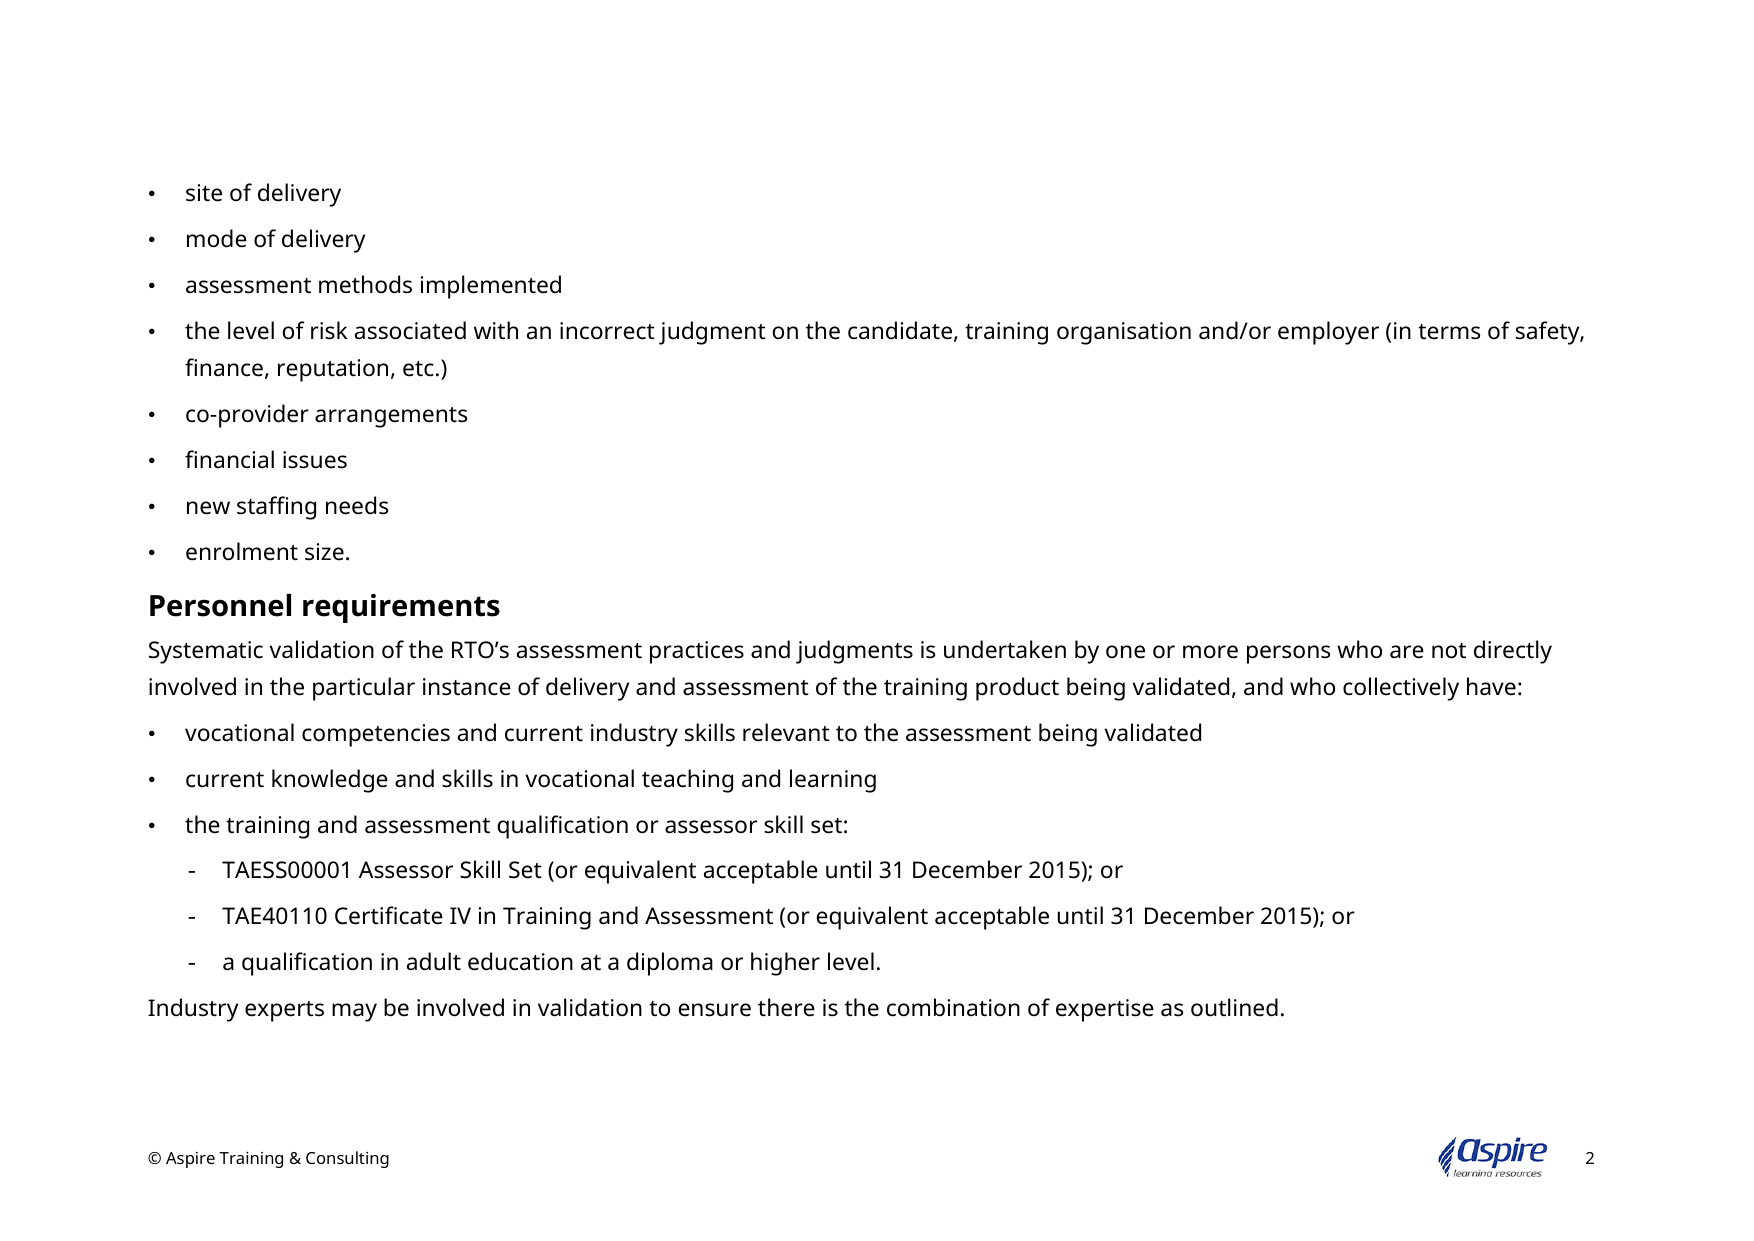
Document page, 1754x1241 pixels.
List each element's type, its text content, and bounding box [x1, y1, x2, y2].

text Personnel requirements [148, 586, 1606, 625]
text new staffing needs [148, 490, 1606, 521]
text the training and assessment qualification or assessor skill set: [148, 808, 1606, 840]
text Industry experts may be involved in validation to ensure there is the combination of expertise as outlined. [148, 992, 1606, 1023]
text TAE40110 Certificate IV in Training and Assessment (or equivalent acceptable until 31 December 2015); or [185, 900, 1606, 932]
text the level of risk associated with an incorrect judgment on the candidate, training organisation and/or employer (in terms of safety, finance, reputation, etc.) [148, 315, 1606, 383]
text Systematic validation of the RTO’s assessment practices and judgments is undertaken by one or more persons who are not directly involved in the particular instance of delivery and assessment of the training product being validated, and who collectively have: [148, 633, 1606, 702]
text financial issues [148, 444, 1606, 475]
text co-provider arrangements [148, 398, 1606, 429]
text TAESS00001 Assessor Skill Set (or equivalent acceptable until 31 December 2015); or [185, 854, 1606, 886]
text a qualification in adult education at a diploma or higher level. [185, 946, 1606, 978]
text current knowledge and skills in vocational teaching and learning [148, 763, 1606, 794]
text assessment methods implemented [148, 269, 1606, 300]
picture [1435, 1136, 1548, 1177]
text site of delivery [148, 177, 1606, 208]
text mode of delivery [148, 223, 1606, 254]
text enrolment size. [148, 536, 1606, 567]
text vocational competencies and current industry skills relevant to the assessment being validated [148, 717, 1606, 748]
